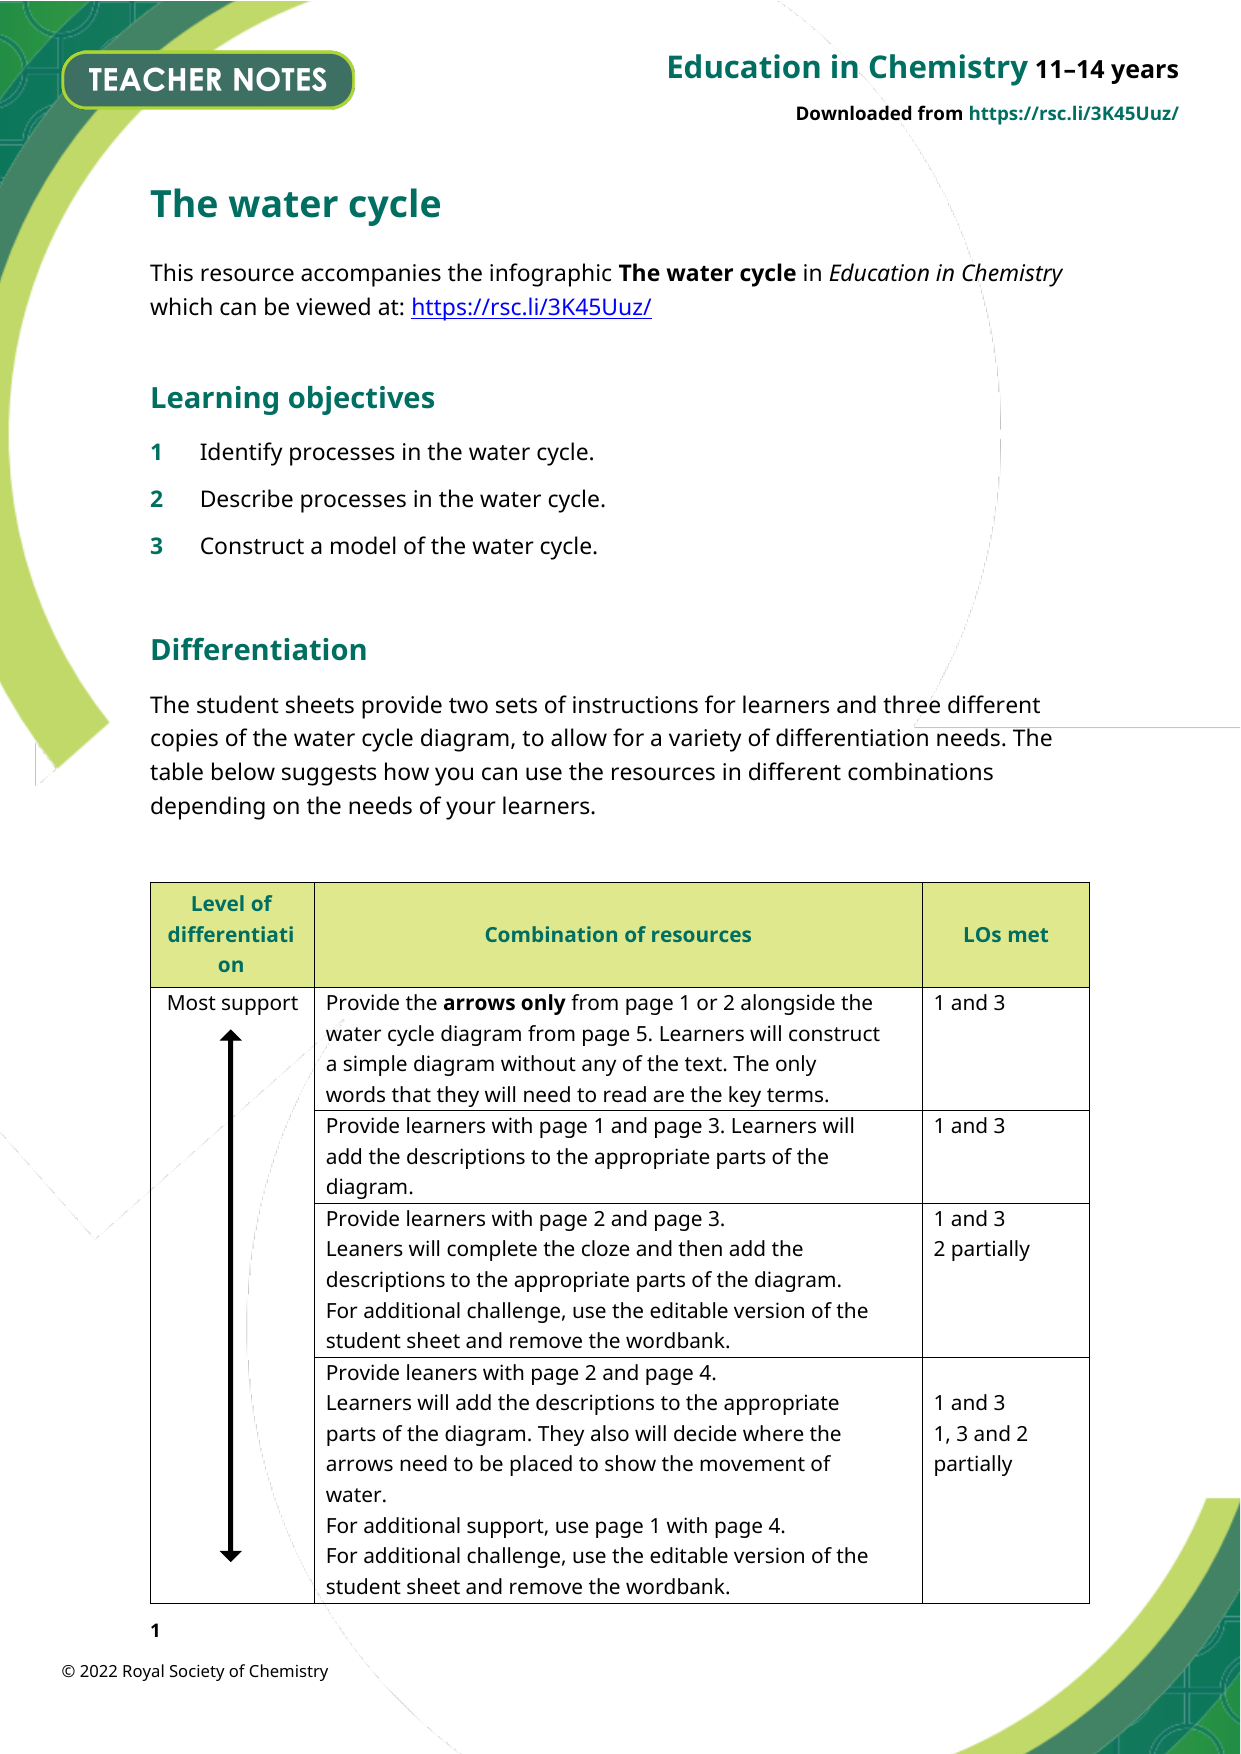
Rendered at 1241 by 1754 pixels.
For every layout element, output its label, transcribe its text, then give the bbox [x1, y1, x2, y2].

text Learning objectives [150, 377, 1090, 417]
table_cell Provide learners with page 2 and page 3. Leaners will complete the cloze and then add the descriptions to the appropriate parts of the diagram. For additional challenge, use the editable version of the student sheet and remove the wordbank. [315, 1204, 922, 1357]
table_cell Provide leaners with page 2 and page 4. Learners will add the descriptions to the appropriate parts of the diagram. They also will decide where the arrows need to be placed to show the movement of water. For additional support, use page 1 with page 4. For additional challenge, use the editable version of the student sheet and remove the wordbank. [315, 1358, 922, 1602]
text Construct a model of the water cycle. [150, 530, 1090, 561]
table_header Level of differentiation [151, 883, 314, 987]
table_header LOs met [923, 883, 1089, 987]
table_cell 1 and 3 [923, 988, 1089, 1110]
table_cell 1 and 3 2 partially [923, 1204, 1089, 1357]
text Differentiation [150, 629, 1090, 669]
table_cell 1 and 3 [923, 1111, 1089, 1203]
table_cell Provide the arrows only from page 1 or 2 alongside the water cycle diagram from page 5. Learners will construct a simple diagram without any of the text. The only words that they will need to read are the key terms. [315, 988, 922, 1110]
table_header Combination of resources [315, 883, 922, 987]
text This resource accompanies the infographic The water cycle in Education in Chemistry which can be viewed at: https://rsc.li/3K45Uuz/ [150, 257, 1090, 322]
table_cell Provide learners with page 1 and page 3. Learners will add the descriptions to the appropriate parts of the diagram. [315, 1111, 922, 1203]
table_cell 1 and 3 1, 3 and 2 partially [923, 1358, 1089, 1602]
text The water cycle [150, 177, 1090, 228]
table_cell Most support Most challenge [151, 988, 314, 1602]
text Describe processes in the water cycle. [150, 483, 1090, 514]
picture [61, 50, 355, 110]
text The student sheets provide two sets of instructions for learners and three different copies of the water cycle diagram, to allow for a variety of differentiation needs. The table below suggests how you can use the resources in different combinations depending on the needs of your learners. [150, 688, 1090, 821]
text Identify processes in the water cycle. [150, 436, 1090, 468]
